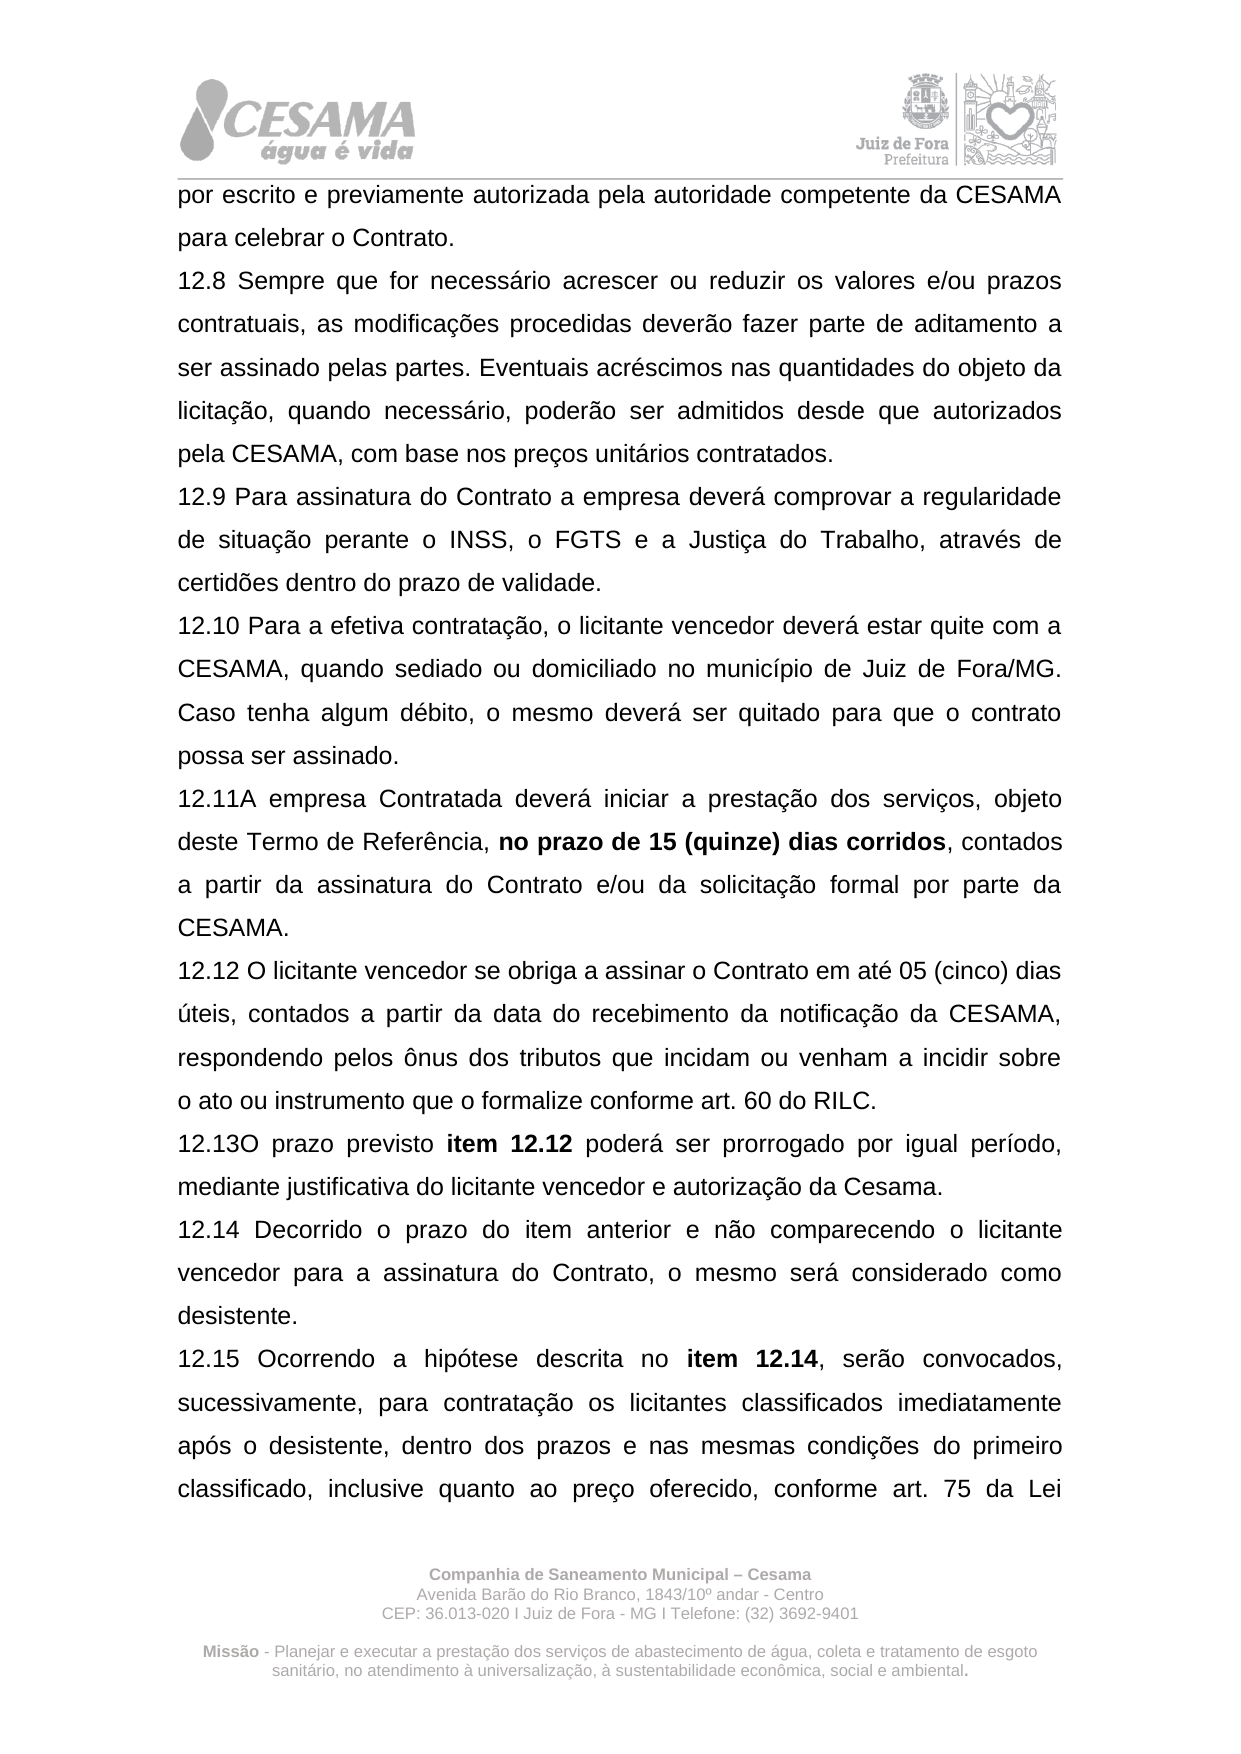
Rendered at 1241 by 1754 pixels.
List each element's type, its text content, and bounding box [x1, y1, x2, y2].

text 12.11A empresa Contratada deverá iniciar a prestação dos serviços, objeto deste Termo de Referência, no prazo de 15 (quinze) dias corridos, contados a partir da assinatura do Contrato e/ou da solicitação formal por parte da CESAMA. [177, 784, 1063, 942]
picture [177, 73, 1064, 180]
text 12.8 Sempre que for necessário acrescer ou reduzir os valores e/ou prazos contratuais, as modificações procedidas deverão fazer parte de aditamento a ser assinado pelas partes. Eventuais acréscimos nas quantidades do objeto da licitação, quando necessário, poderão ser admitidos desde que autorizados pela CESAMA, com base nos preços unitários contratados. [177, 266, 1063, 467]
text 12.13O prazo previsto item 12.12 poderá ser prorrogado por igual período, mediante justificativa do licitante vencedor e autorização da Cesama. [177, 1129, 1063, 1201]
text 12.14 Decorrido o prazo do item anterior e não comparecendo o licitante vencedor para a assinatura do Contrato, o mesmo será considerado como desistente. [177, 1215, 1063, 1330]
text 12.10 Para a efetiva contratação, o licitante vencedor deverá estar quite com a CESAMA, quando sediado ou domiciliado no município de Juiz de Fora/MG. Caso tenha algum débito, o mesmo deverá ser quitado para que o contrato possa ser assinado. [177, 611, 1063, 769]
text 12.12 O licitante vencedor se obriga a assinar o Contrato em até 05 (cinco) dias úteis, contados a partir da data do recebimento da notificação da CESAMA, respondendo pelos ônus dos tributos que incidam ou venham a incidir sobre o ato ou instrumento que o formalize conforme art. 60 do RILC. [177, 956, 1063, 1114]
text 12.9 Para assinatura do Contrato a empresa deverá comprovar a regularidade de situação perante o INSS, o FGTS e a Justiça do Trabalho, através de certidões dentro do prazo de validade. [177, 482, 1063, 597]
